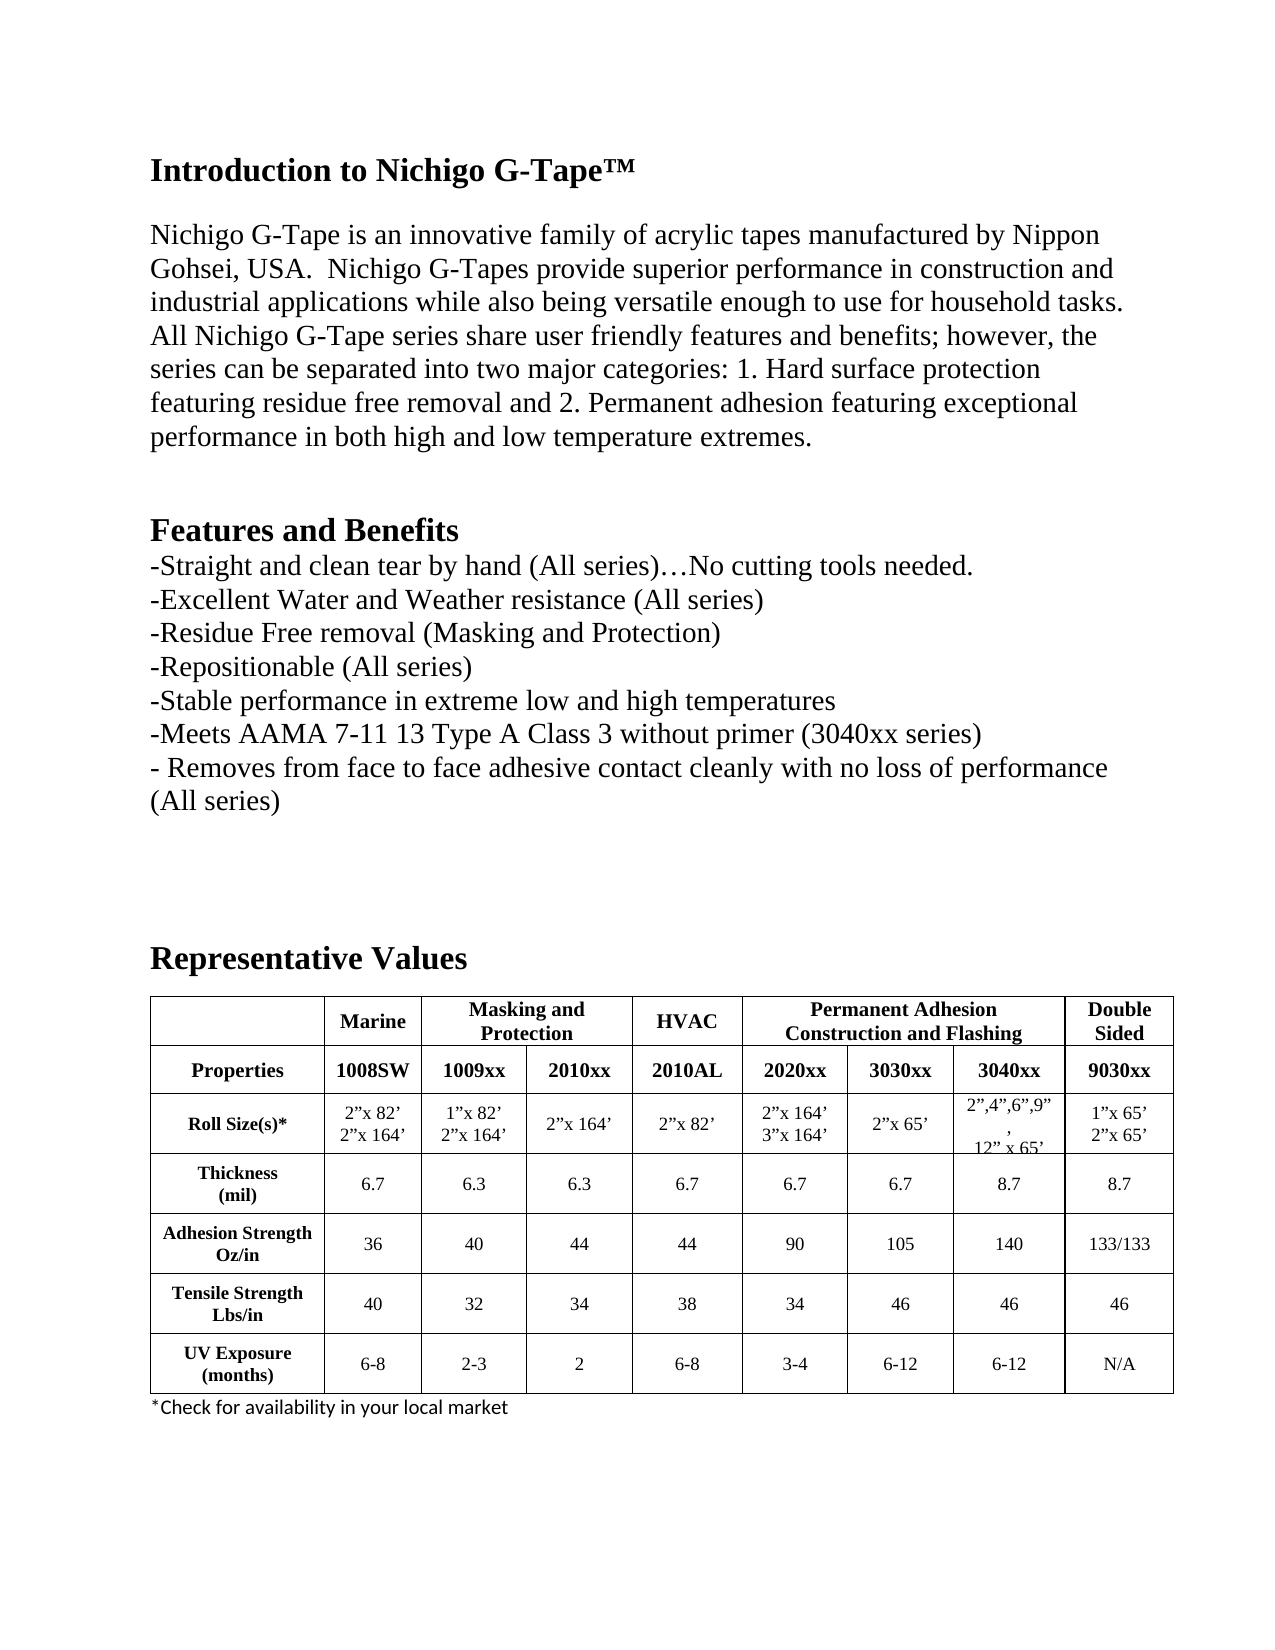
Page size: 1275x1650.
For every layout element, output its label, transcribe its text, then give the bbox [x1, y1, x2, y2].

table_cell 34 [527, 1274, 632, 1333]
table_cell 2010AL [633, 1046, 742, 1093]
table_cell 38 [633, 1274, 742, 1333]
text - Removes from face to face adhesive contact cleanly with no loss of performance (All series) [150, 750, 1125, 817]
text -Meets AAMA 7-11 13 Type A Class 3 without primer (3040xx series) [150, 716, 1125, 750]
table_cell Tensile Strength Lbs/in [151, 1274, 324, 1333]
table_cell 34 [743, 1274, 847, 1333]
table_header Masking and Protection [422, 997, 632, 1045]
table_cell 105 [848, 1214, 953, 1273]
table_cell N/A [1066, 1334, 1173, 1393]
table_cell 2010xx [527, 1046, 632, 1093]
table_cell 6.3 [422, 1154, 526, 1213]
table_cell 2”x 82’ [633, 1094, 742, 1153]
table_cell 6.7 [325, 1154, 421, 1213]
table_cell 36 [325, 1214, 421, 1273]
table_cell 6.7 [848, 1154, 953, 1213]
table_cell 2020xx [743, 1046, 847, 1093]
table_cell 140 [954, 1214, 1064, 1273]
table_cell 44 [527, 1214, 632, 1273]
table_cell 32 [422, 1274, 526, 1333]
text Representative Values [150, 938, 1125, 976]
table_cell Adhesion Strength Oz/in [151, 1214, 324, 1273]
table_cell 90 [743, 1214, 847, 1273]
table_cell 6-12 [848, 1334, 953, 1393]
text Features and Benefits [150, 510, 1125, 548]
table_cell 6-12 [954, 1334, 1064, 1393]
table_cell Roll Size(s)* [151, 1094, 324, 1153]
table_cell 44 [633, 1214, 742, 1273]
table_header HVAC [633, 997, 742, 1045]
table_cell 6.7 [633, 1154, 742, 1213]
table_cell 40 [325, 1274, 421, 1333]
table_cell 1”x 82’ 2”x 164’ [422, 1094, 526, 1153]
table_cell 2”x 65’ [848, 1094, 953, 1153]
table_cell 8.7 [954, 1154, 1064, 1213]
table_cell 3040xx [954, 1046, 1064, 1093]
text *Check for availability in your local market [150, 1394, 1125, 1419]
table_cell 6-8 [325, 1334, 421, 1393]
text -Repositionable (All series) [150, 649, 1125, 683]
table_cell 2”,4”,6”,9”, 12” x 65’ [954, 1094, 1064, 1153]
table_cell 2”x 82’ 2”x 164’ [325, 1094, 421, 1153]
table_cell UV Exposure (months) [151, 1334, 324, 1393]
table_cell 1”x 65’ 2”x 65’ [1066, 1094, 1173, 1153]
table_cell 3030xx [848, 1046, 953, 1093]
table_cell 1008SW [325, 1046, 421, 1093]
table_cell 46 [848, 1274, 953, 1333]
table_header Marine [325, 997, 421, 1045]
table_cell 6.7 [743, 1154, 847, 1213]
table_cell 1009xx [422, 1046, 526, 1093]
table_cell Thickness (mil) [151, 1154, 324, 1213]
text Nichigo G-Tape is an innovative family of acrylic tapes manufactured by Nippon Gohsei, USA. Nichigo G-Tapes provide superior performance in construction and industrial applications while also being versatile enough to use for household tasks. All Nichigo G-Tape series share user friendly features and benefits; however, the series can be separated into two major categories: 1. Hard surface protection featuring residue free removal and 2. Permanent adhesion featuring exceptional performance in both high and low temperature extremes. [150, 217, 1125, 452]
text -Residue Free removal (Masking and Protection) [150, 616, 1125, 649]
text -Straight and clean tear by hand (All series)…No cutting tools needed. [150, 548, 1125, 582]
table_cell 6-8 [633, 1334, 742, 1393]
table_cell 2 [527, 1334, 632, 1393]
text -Excellent Water and Weather resistance (All series) [150, 582, 1125, 616]
table_cell 2-3 [422, 1334, 526, 1393]
table_cell 2”x 164’ [527, 1094, 632, 1153]
table_cell Properties [151, 1046, 324, 1093]
text -Stable performance in extreme low and high temperatures [150, 683, 1125, 716]
text Introduction to Nichigo G-Tape™ [150, 150, 1125, 188]
table_cell 9030xx [1066, 1046, 1173, 1093]
table_cell 46 [954, 1274, 1064, 1333]
table_cell 3-4 [743, 1334, 847, 1393]
table_cell 46 [1066, 1274, 1173, 1333]
table_header Permanent Adhesion Construction and Flashing [743, 997, 1064, 1045]
table_cell 8.7 [1066, 1154, 1173, 1213]
table_header Double Sided [1066, 997, 1173, 1045]
table_cell 40 [422, 1214, 526, 1273]
table_cell 6.3 [527, 1154, 632, 1213]
table_cell 133/133 [1066, 1214, 1173, 1273]
table_header [151, 997, 324, 1045]
table_cell 2”x 164’ 3”x 164’ [743, 1094, 847, 1153]
